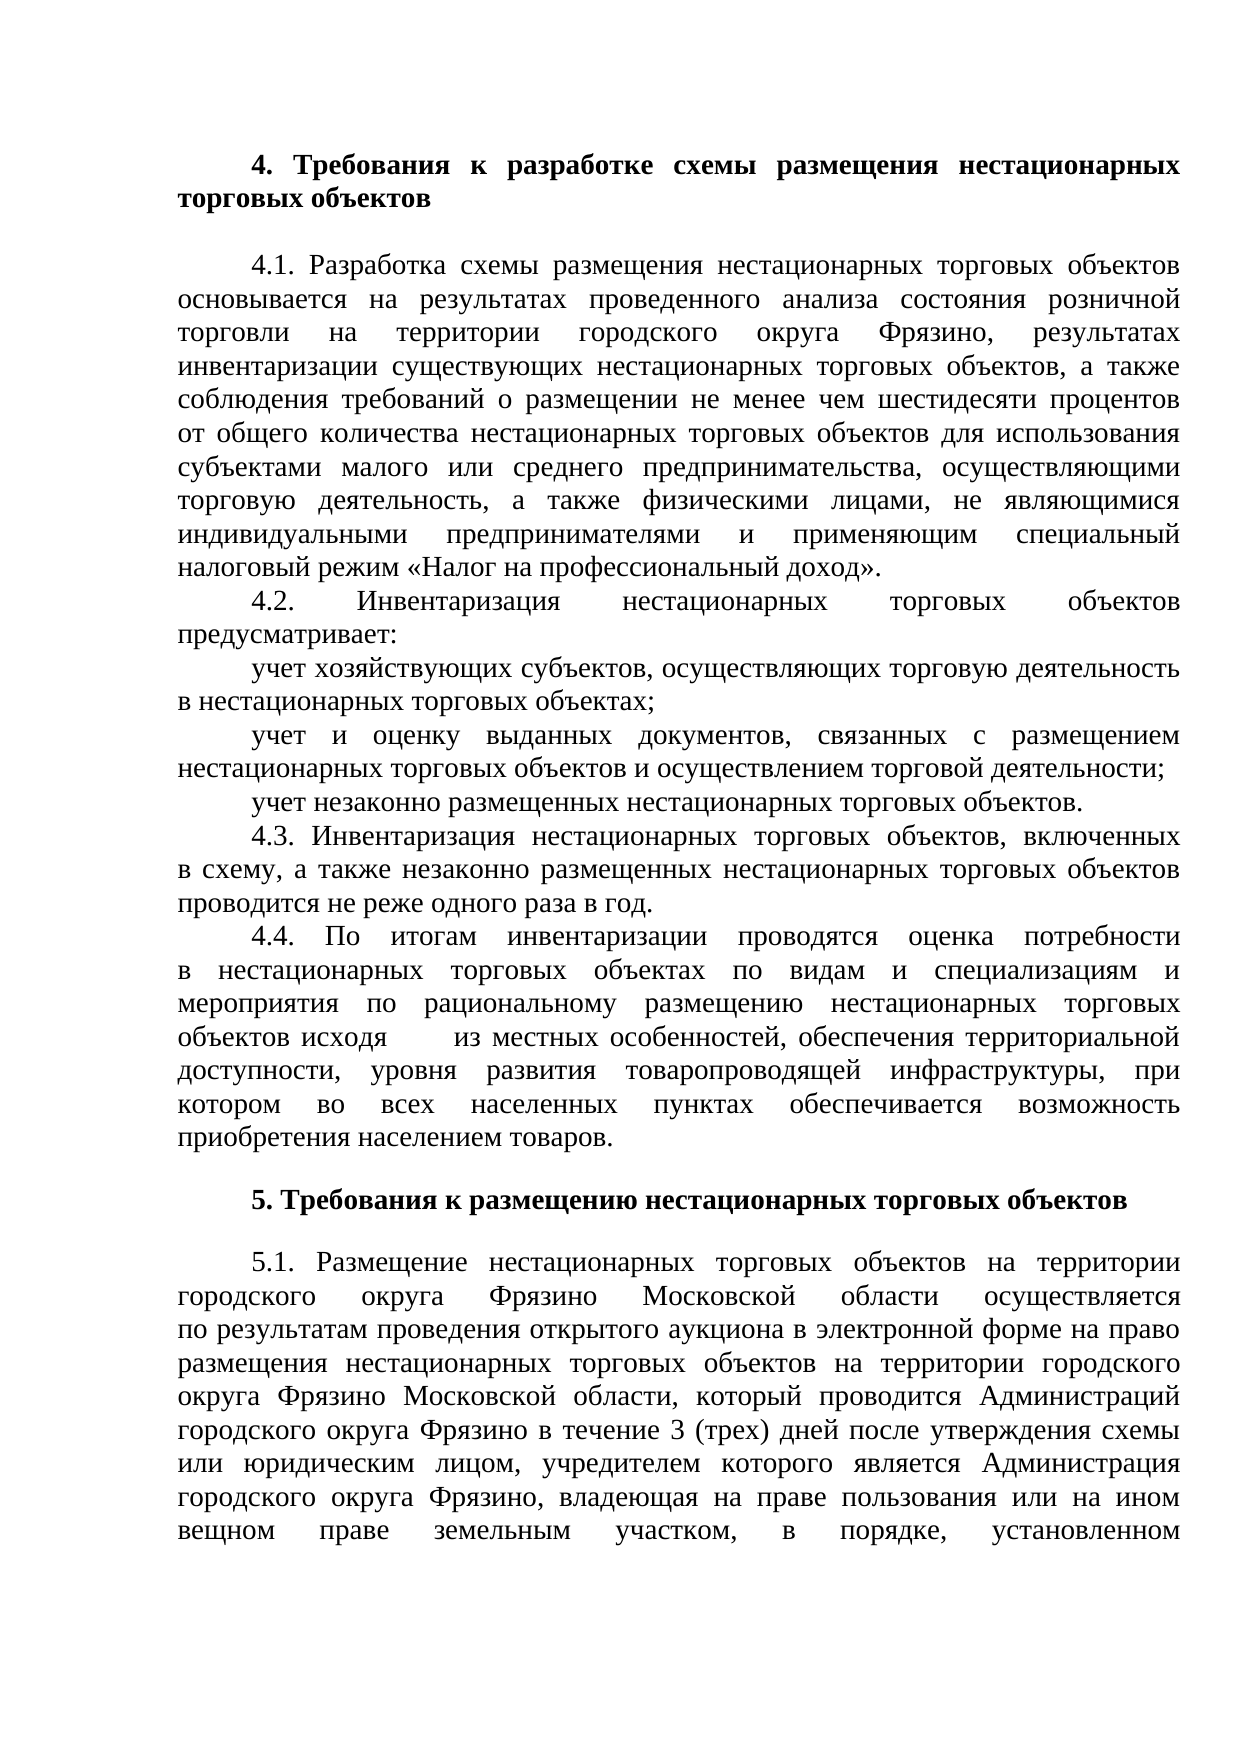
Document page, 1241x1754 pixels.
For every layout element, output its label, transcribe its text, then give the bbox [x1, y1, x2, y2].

text 4.1. Разработка схемы размещения нестационарных торговых объектов основывается на результатах проведенного анализа состояния розничной торговли на территории городского округа Фрязино, результатах инвентаризации существующих нестационарных торговых объектов, а также соблюдения требований о размещении не менее чем шестидесяти процентов от общего количества нестационарных торговых объектов для использования субъектами малого или среднего предпринимательства, осуществляющими торговую деятельность, а также физическими лицами, не являющимися индивидуальными предпринимателями и применяющим специальный налоговый режим «Налог на профессиональный доход». [177, 247, 1181, 583]
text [177, 1244, 1181, 1546]
text 4.3. Инвентаризация нестационарных торговых объектов, включенных в схему, а также незаконно размещенных нестационарных торговых объектов проводится не реже одного раза в год. [177, 818, 1181, 918]
text 4.2. Инвентаризация нестационарных торговых объектов предусматривает: [177, 583, 1181, 650]
text учет незаконно размещенных нестационарных торговых объектов. [177, 784, 1181, 818]
text учет и оценку выданных документов, связанных с размещением нестационарных торговых объектов и осуществлением торговой деятельности; [177, 717, 1181, 784]
text учет хозяйствующих субъектов, осуществляющих торговую деятельность в нестационарных торговых объектах; [177, 650, 1181, 717]
text 4.4. По итогам инвентаризации проводятся оценка потребности в нестационарных торговых объектах по видам и специализациям и мероприятия по рациональному размещению нестационарных торговых объектов исходя из местных особенностей, обеспечения территориальной доступности, уровня развития товаропроводящей инфраструктуры, при котором во всех населенных пунктах обеспечивается возможность приобретения населением товаров. [177, 918, 1181, 1153]
text 5. Требования к размещению нестационарных торговых объектов [177, 1182, 1181, 1215]
text 4. Требования к разработке схемы размещения нестационарных торговых объектов [177, 147, 1181, 214]
